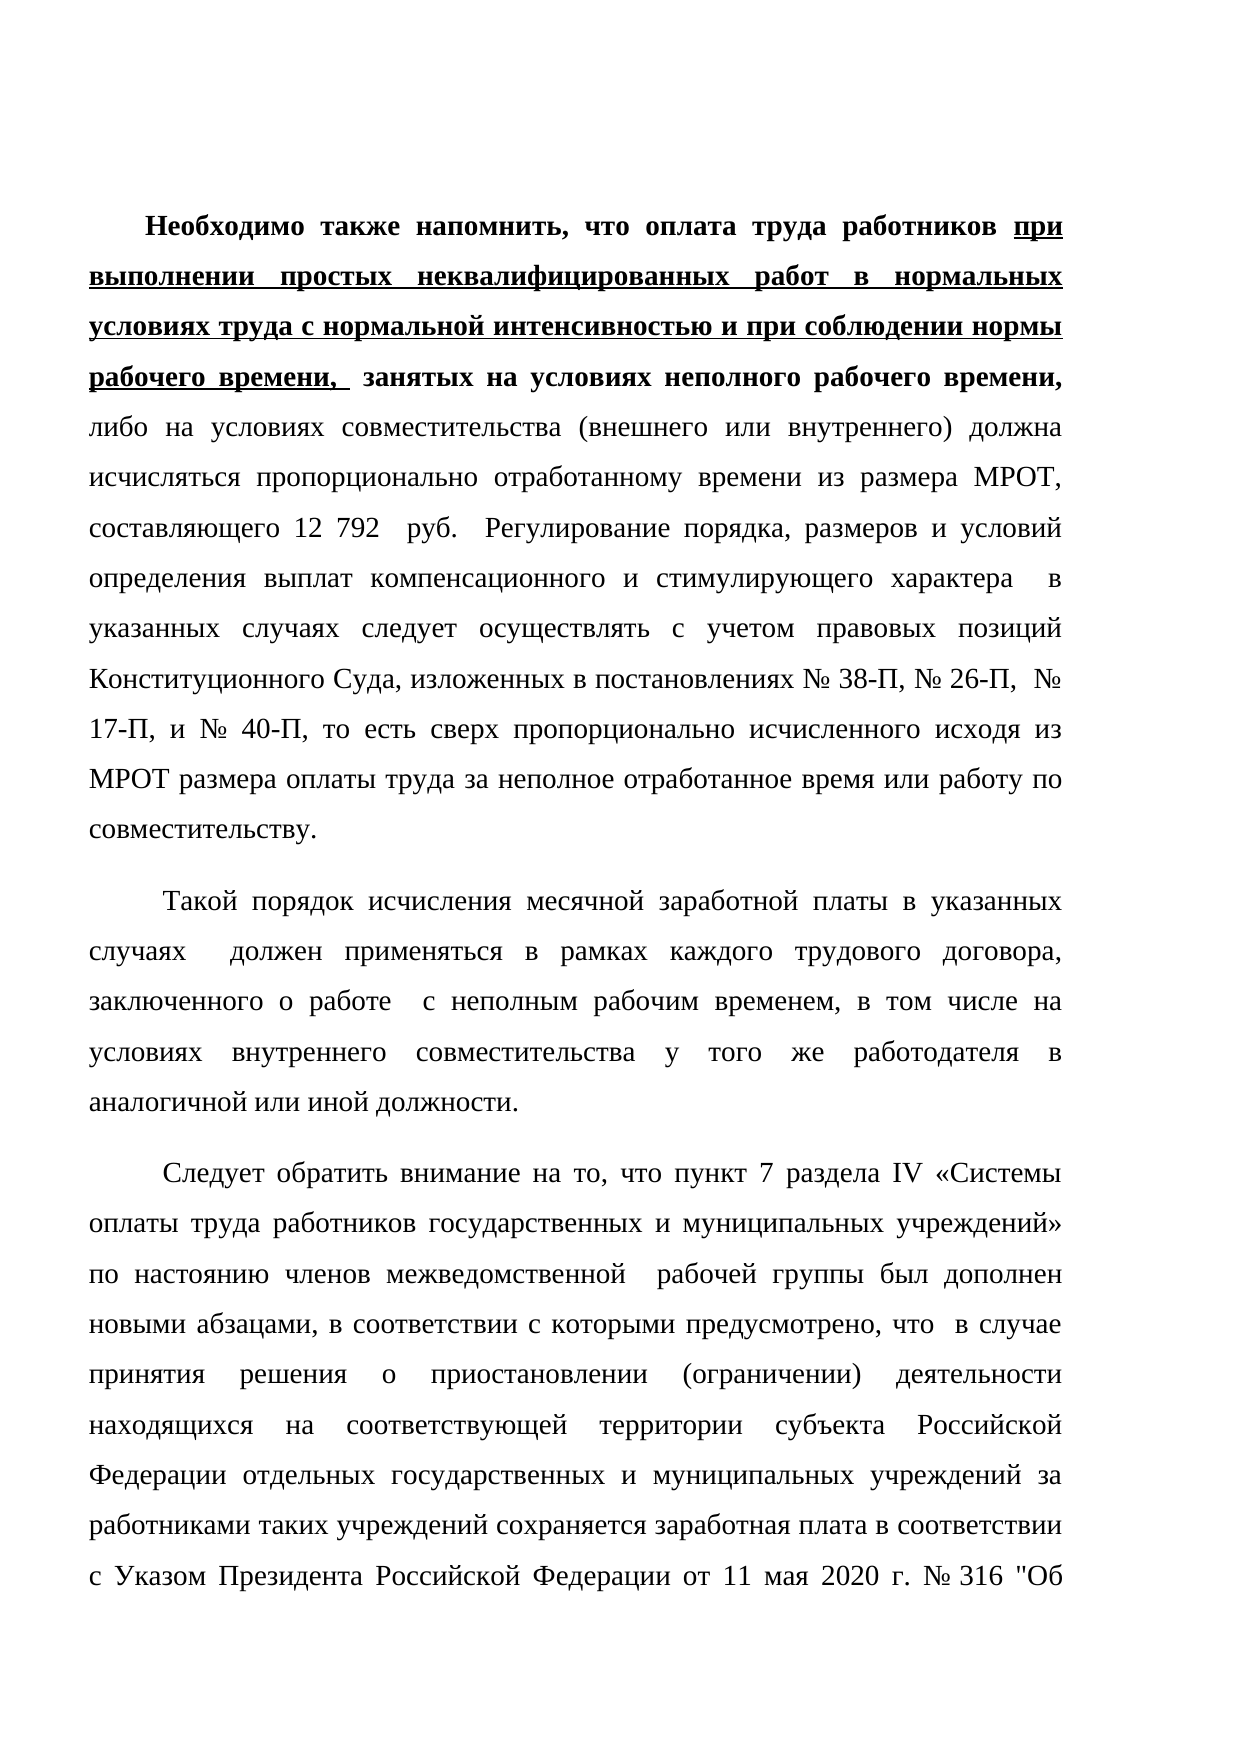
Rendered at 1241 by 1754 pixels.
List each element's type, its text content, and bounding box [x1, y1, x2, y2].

text Необходимо также напомнить, что оплата труда работников при выполнении простых неквалифицированных работ в нормальных условиях труда с нормальной интенсивностью и при соблюдении нормы рабочего времени, занятых на условиях неполного рабочего времени, либо на условиях совместительства (внешнего или внутреннего) должна исчисляться пропорционально отработанному времени из размера МРОТ, составляющего 12 792 руб. Регулирование порядка, размеров и условий определения выплат компенсационного и стимулирующего характера в указанных случаях следует осуществлять с учетом правовых позиций Конституционного Суда, изложенных в постановлениях № 38-П, № 26-П, № 17-П, и № 40-П, то есть сверх пропорционально исчисленного исходя из МРОТ размера оплаты труда за неполное отработанное время или работу по совместительству. [88, 208, 1063, 287]
text Необходимо также напомнить, что оплата труда работников при выполнении простых неквалифицированных работ в нормальных условиях труда с нормальной интенсивностью и при соблюдении нормы рабочего времени, занятых на условиях неполного рабочего времени, либо на условиях совместительства (внешнего или внутреннего) должна исчисляться пропорционально отработанному времени из размера МРОТ, составляющего 12 792 руб. Регулирование порядка, размеров и условий определения выплат компенсационного и стимулирующего характера в указанных случаях следует осуществлять с учетом правовых позиций Конституционного Суда, изложенных в постановлениях № 38-П, № 26-П, № 17-П, и № 40-П, то есть сверх пропорционально исчисленного исходя из МРОТ размера оплаты труда за неполное отработанное время или работу по совместительству. [88, 339, 1063, 845]
text Необходимо также напомнить, что оплата труда работников при выполнении простых неквалифицированных работ в нормальных условиях труда с нормальной интенсивностью и при соблюдении нормы рабочего времени, занятых на условиях неполного рабочего времени, либо на условиях совместительства (внешнего или внутреннего) должна исчисляться пропорционально отработанному времени из размера МРОТ, составляющего 12 792 руб. Регулирование порядка, размеров и условий определения выплат компенсационного и стимулирующего характера в указанных случаях следует осуществлять с учетом правовых позиций Конституционного Суда, изложенных в постановлениях № 38-П, № 26-П, № 17-П, и № 40-П, то есть сверх пропорционально исчисленного исходя из МРОТ размера оплаты труда за неполное отработанное время или работу по совместительству. [88, 288, 1063, 338]
text Такой порядок исчисления месячной заработной платы в указанных случаях должен применяться в рамках каждого трудового договора, заключенного о работе с неполным рабочим временем, в том числе на условиях внутреннего совместительства у того же работодателя в аналогичной или иной должности. [88, 883, 1063, 1118]
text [88, 1155, 1063, 1591]
